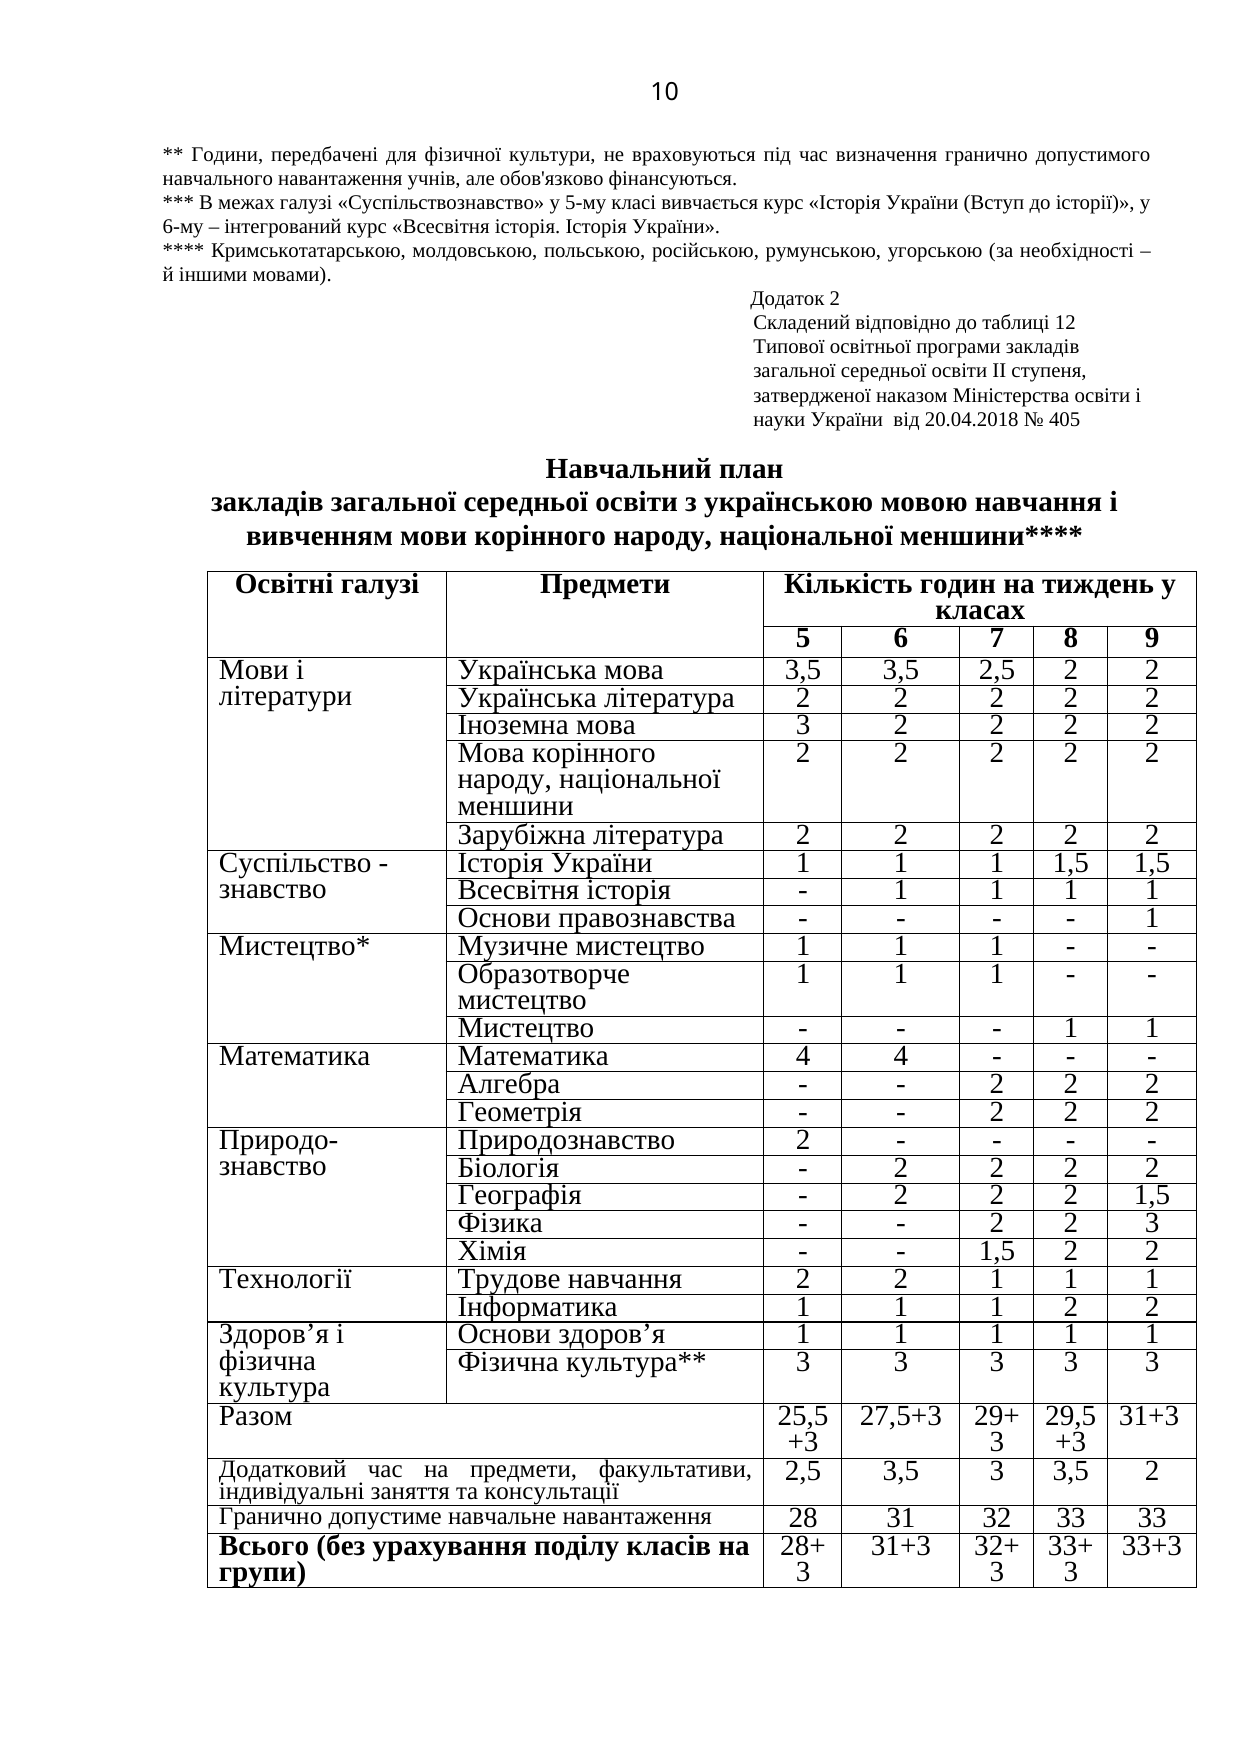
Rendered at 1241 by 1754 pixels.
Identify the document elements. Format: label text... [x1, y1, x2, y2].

table_cell Географія [447, 1184, 549, 1210]
table_cell 9 [1108, 627, 1196, 657]
table_cell 4 [842, 1044, 959, 1071]
table_cell 1 [1108, 1017, 1196, 1043]
table_cell Мистецтво [447, 1017, 763, 1043]
table_cell 3 [960, 1350, 1033, 1403]
table_cell 1 [1108, 1267, 1196, 1294]
table_cell 3 [842, 1350, 959, 1403]
table_cell - [764, 1211, 841, 1238]
table_cell Всесвітня історія [447, 879, 763, 905]
table_cell 3 [764, 714, 841, 740]
table_cell 2 [960, 1184, 1033, 1210]
table_cell 1 [842, 934, 959, 961]
table_cell 2 [1108, 1156, 1196, 1182]
table_cell Разом [208, 1404, 763, 1458]
table_cell 1 [842, 962, 959, 1016]
table_cell Алгебра [447, 1072, 763, 1099]
table_cell 2 [1034, 823, 1107, 849]
table_cell 1 [1034, 1017, 1107, 1043]
table_cell 1,5 [1034, 851, 1107, 877]
table_cell Біологія [447, 1156, 763, 1182]
table_cell 1 [960, 879, 1033, 905]
table_cell - [764, 1184, 841, 1210]
table_cell 1 [764, 851, 841, 877]
table_cell 2 [842, 1267, 959, 1294]
table_cell 2 [960, 741, 1033, 822]
table_cell Історія України [447, 851, 763, 877]
text Додаток 2 [177, 286, 1152, 310]
table_cell 2 [1034, 686, 1107, 712]
table_cell 3 [1108, 1211, 1196, 1238]
table_header Предмети [447, 572, 763, 657]
table_cell 32+3 [960, 1534, 1033, 1587]
table_cell 3 [1108, 1350, 1196, 1403]
table_cell 2 [1108, 741, 1196, 822]
table_cell 32 [960, 1506, 1033, 1532]
table_cell - [764, 1072, 841, 1099]
table_cell 33+3 [1034, 1534, 1107, 1587]
table_cell Українська література [447, 686, 763, 712]
table_cell 2 [842, 1184, 959, 1210]
table_cell 2 [1034, 1156, 1107, 1182]
table_cell - [1034, 934, 1107, 961]
table_cell 1 [842, 879, 959, 905]
table_header Освітні галузі [208, 572, 446, 657]
text *** В межах галузі «Суспільствознавство» у 5-му класі вивчається курс «Історія України (Вступ до історії)», у 6-му – інтегрований курс «Всесвітня історія. Історія України». [162, 190, 1152, 238]
table_cell 2,5 [960, 658, 1033, 684]
table_cell 2 [960, 1100, 1033, 1127]
table_cell Інформатика [447, 1295, 763, 1321]
table_cell 33+3 [1108, 1534, 1196, 1587]
table_cell 2 [1108, 714, 1196, 740]
table_cell Хімія [447, 1239, 763, 1266]
table_cell 1,5 [960, 1239, 1033, 1266]
table_cell Здоров’я і фізична культура [208, 1323, 446, 1403]
table_cell 3,5 [842, 1459, 959, 1505]
table_cell - [764, 879, 841, 905]
table_cell 28 [764, 1506, 841, 1532]
table_cell Фізика [447, 1211, 763, 1238]
table_cell 2 [1034, 714, 1107, 740]
table_cell 2 [1034, 1211, 1107, 1238]
table_cell 2 [1034, 1100, 1107, 1127]
table_cell 2 [960, 714, 1033, 740]
table_cell - [960, 906, 1033, 933]
text Складений відповідно до таблиці 12 Типової освітньої програми закладів загальної середньої освіти ІІ ступеня, затвердженої наказом Міністерства освіти і науки України від 20.04.2018 № 405 [753, 310, 1152, 431]
table_cell 1 [764, 934, 841, 961]
table_cell 7 [960, 627, 1033, 657]
table_cell 2 [1108, 686, 1196, 712]
table_cell 6 [842, 627, 959, 657]
table_cell Суспільство -знавство [208, 851, 446, 933]
table_cell 2 [1108, 1295, 1196, 1321]
table_cell 1 [1034, 879, 1107, 905]
table_cell 2 [1034, 741, 1107, 822]
table_cell 5 [764, 627, 841, 657]
table_cell - [960, 1128, 1033, 1154]
table_cell Геометрія [447, 1100, 763, 1127]
table_cell - [842, 1239, 959, 1266]
table_cell - [764, 1239, 841, 1266]
table_cell Зарубіжна література [447, 823, 763, 849]
table_cell 1 [764, 1323, 841, 1349]
table_cell 2 [842, 823, 959, 849]
table_cell 27,5+3 [842, 1404, 959, 1458]
table_cell 2 [1108, 1100, 1196, 1127]
table_cell 1 [764, 962, 841, 1016]
table_cell 2 [1108, 1072, 1196, 1099]
table_cell 3,5 [842, 658, 959, 684]
table_cell - [1034, 906, 1107, 933]
table_cell 1 [1034, 1323, 1107, 1349]
table_cell Гранично допустиме навчальне навантаження [208, 1506, 763, 1532]
table_cell Основи здоров’я [447, 1323, 763, 1349]
table_cell 2 [1108, 1239, 1196, 1266]
table_cell 31+3 [1108, 1404, 1196, 1458]
table_cell - [1108, 962, 1196, 1016]
table_cell 8 [1034, 627, 1107, 657]
table_header Кількість годин на тиждень у класах [764, 572, 1196, 626]
table_cell - [842, 1211, 959, 1238]
table_cell 2 [764, 686, 841, 712]
table_cell 2 [1108, 1459, 1196, 1505]
table_cell - [764, 1100, 841, 1127]
table_cell Додатковий час на предмети, факультативи, індивідуальні заняття та консультації [208, 1459, 763, 1505]
table_cell 2 [960, 823, 1033, 849]
text **** Кримськотатарською, молдовською, польською, російською, румунською, угорською (за необхідності – й іншими мовами). [162, 238, 1152, 286]
table_cell 2 [960, 1072, 1033, 1099]
table_cell Всього (без урахування поділу класів на групи) [208, 1534, 763, 1587]
table_cell - [960, 1044, 1033, 1071]
table_cell 2 [960, 686, 1033, 712]
table_cell 31 [842, 1506, 959, 1532]
table_cell 2 [764, 1128, 841, 1154]
table_cell Основи правознавства [447, 906, 763, 933]
table_cell 33 [1108, 1506, 1196, 1532]
table_cell 1 [960, 934, 1033, 961]
table_cell - [1034, 1128, 1107, 1154]
table_cell 1 [960, 1295, 1033, 1321]
text Навчальний план [177, 451, 1152, 484]
table_cell - [842, 906, 959, 933]
table_cell - [1108, 934, 1196, 961]
table_cell - [1034, 1044, 1107, 1071]
table_cell - [842, 1072, 959, 1099]
table_cell 2 [764, 823, 841, 849]
table_cell Мова корінного народу, національної меншини [447, 741, 763, 822]
table_cell Математика [447, 1044, 763, 1071]
table_cell 2 [842, 714, 959, 740]
table_cell Мистецтво* [208, 934, 446, 1043]
table_cell 31+3 [842, 1534, 959, 1587]
table_cell 1 [1108, 1323, 1196, 1349]
table_cell 2 [842, 741, 959, 822]
table_cell - [960, 1017, 1033, 1043]
text закладів загальної середньої освіти з українською мовою навчання і вивченням мови корінного народу, національної меншини**** [177, 484, 1152, 552]
table_cell 3 [1034, 1350, 1107, 1403]
table_cell Природо-знавство [208, 1128, 446, 1266]
table_cell 28+3 [764, 1534, 841, 1587]
table_cell 1 [960, 962, 1033, 1016]
table_cell 2 [1034, 1239, 1107, 1266]
table_cell 1 [960, 1323, 1033, 1349]
table_cell 2 [960, 1156, 1033, 1182]
table_cell - [842, 1017, 959, 1043]
table_cell 1 [1108, 906, 1196, 933]
table_cell - [764, 1156, 841, 1182]
table_cell 1 [764, 1295, 841, 1321]
table_cell 2,5 [764, 1459, 841, 1505]
table_cell - [764, 906, 841, 933]
table_cell 2 [1034, 1295, 1107, 1321]
table_cell Трудове навчання [447, 1267, 763, 1294]
table_cell 3 [764, 1350, 841, 1403]
table_cell - [842, 1100, 959, 1127]
table_cell 1 [1034, 1267, 1107, 1294]
table_cell 2 [1108, 658, 1196, 684]
table_cell 3 [960, 1459, 1033, 1505]
table_cell Іноземна мова [447, 714, 763, 740]
table_cell 1,5 [1108, 1184, 1196, 1210]
table_cell 2 [1034, 1072, 1107, 1099]
table_cell 29+3 [960, 1404, 1033, 1458]
table_cell 2 [1108, 823, 1196, 849]
table_cell 3,5 [764, 658, 841, 684]
table_cell 4 [764, 1044, 841, 1071]
table_cell - [1108, 1128, 1196, 1154]
table_cell 2 [842, 1156, 959, 1182]
table_cell Географія [552, 1184, 763, 1210]
table_cell Українська мова [447, 658, 763, 684]
table_cell - [1108, 1044, 1196, 1071]
table_cell Музичне мистецтво [447, 934, 763, 961]
table_cell - [764, 1017, 841, 1043]
table_cell 2 [842, 686, 959, 712]
table_cell Технології [208, 1267, 446, 1321]
table_cell 1 [960, 851, 1033, 877]
table_cell 3,5 [1034, 1459, 1107, 1505]
table_cell Математика [208, 1044, 446, 1127]
table_cell - [1034, 962, 1107, 1016]
table_cell Мови і літератури [208, 658, 446, 849]
table_cell 1,5 [1108, 851, 1196, 877]
table_cell 1 [842, 1323, 959, 1349]
table_cell 2 [1034, 658, 1107, 684]
table_cell 1 [842, 1295, 959, 1321]
table_cell Образотворче мистецтво [447, 962, 763, 1016]
table_cell 2 [764, 741, 841, 822]
table_cell - [842, 1128, 959, 1154]
table_cell 25,5+3 [764, 1404, 841, 1458]
table_cell 2 [764, 1267, 841, 1294]
table_cell 2 [1034, 1184, 1107, 1210]
table_cell 1 [960, 1267, 1033, 1294]
table_cell 1 [1108, 879, 1196, 905]
table_cell Природознавство [447, 1128, 763, 1154]
table_cell 29,5+3 [1034, 1404, 1107, 1458]
table_cell 2 [960, 1211, 1033, 1238]
text ** Години, передбачені для фізичної культури, не враховуються під час визначення гранично допустимого навчального навантаження учнів, але обов'язково фінансуються. [162, 142, 1152, 190]
table_cell Фізична культура** [447, 1350, 763, 1403]
table_cell 33 [1034, 1506, 1107, 1532]
table_cell 1 [842, 851, 959, 877]
